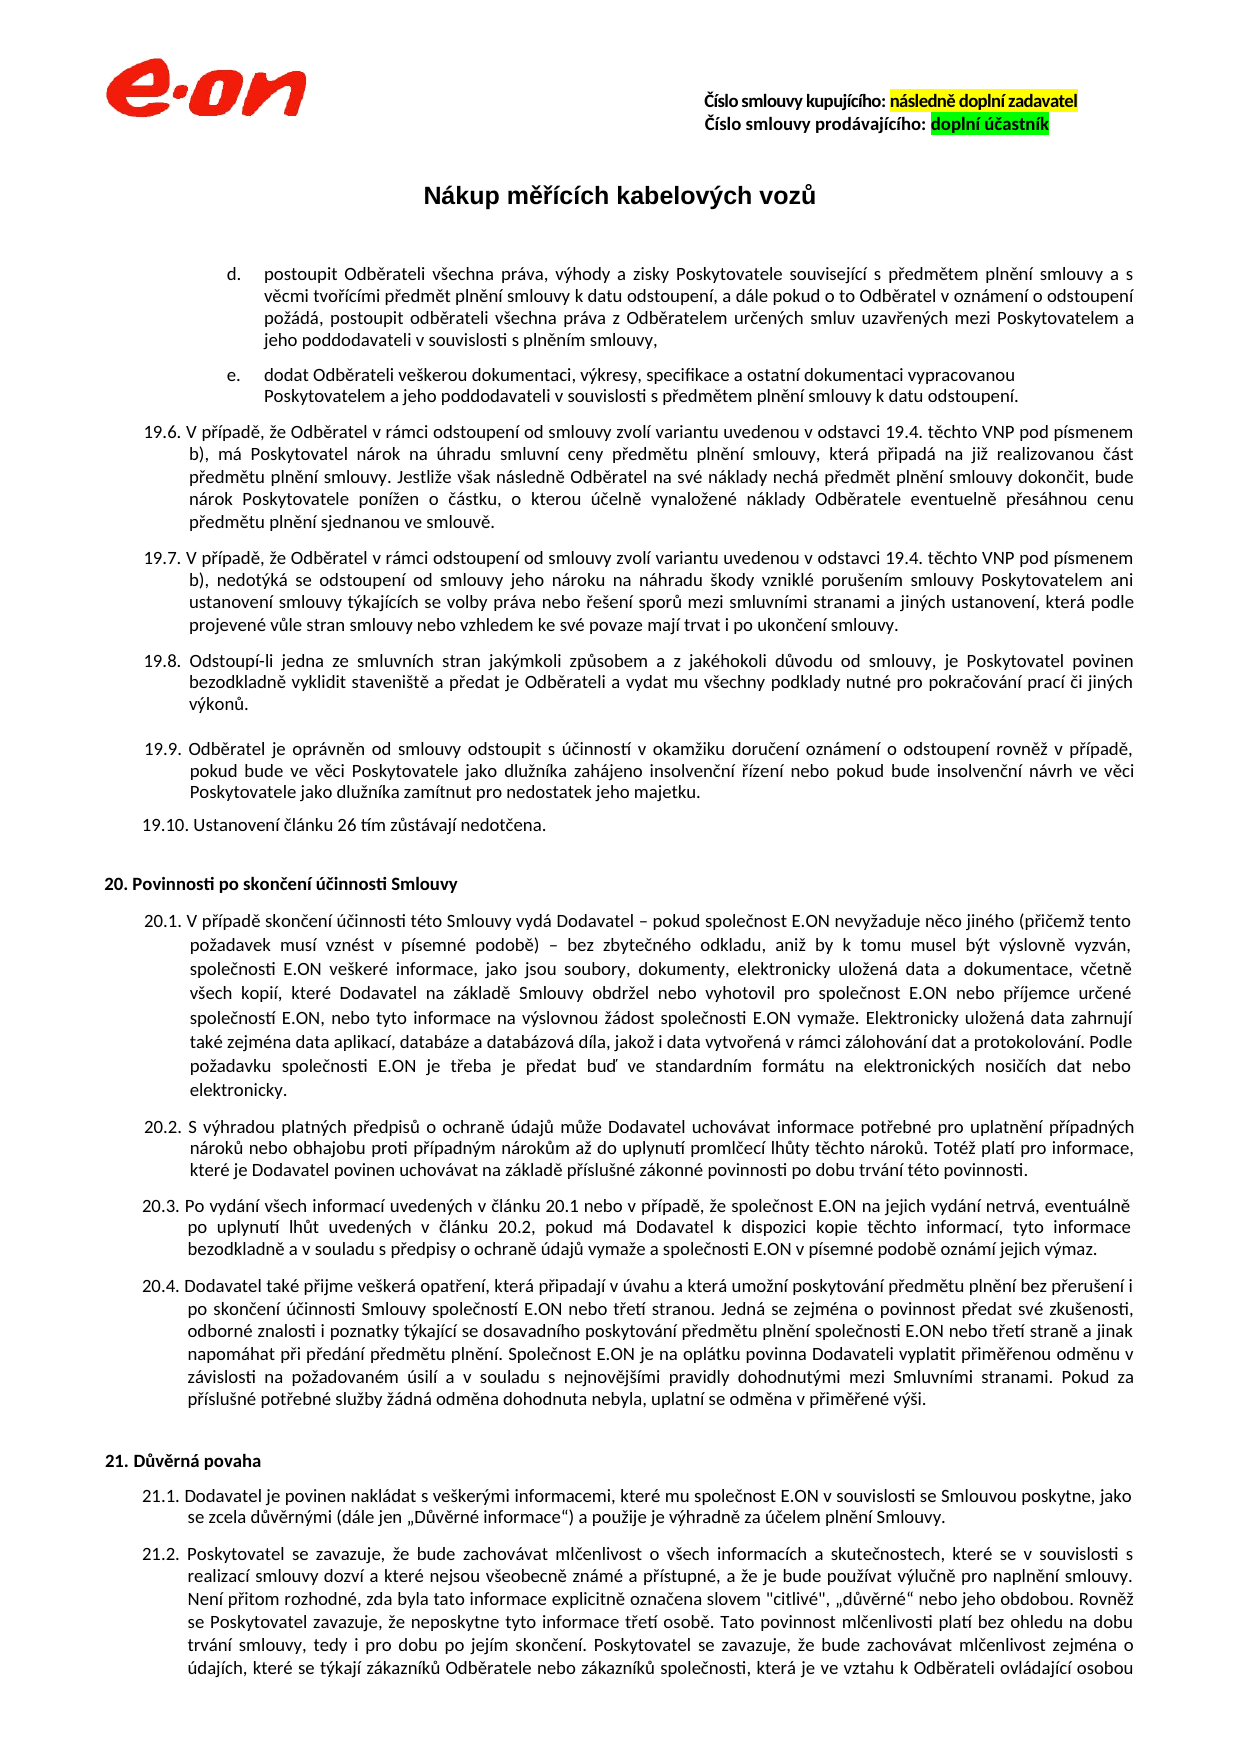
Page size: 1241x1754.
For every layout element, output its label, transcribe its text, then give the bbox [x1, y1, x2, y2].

text 19.8. Odstoupí-li jedna ze smluvních stran jakýmkoli způsobem a z jakéhokoli důvodu od smlouvy, je Poskytovatel povinen bezodkladně vyklidit staveniště a předat je Odběrateli a vydat mu všechny podklady nutné pro pokračování prací či jiných výkonů. [143, 650, 1135, 715]
text 19.7. V případě, že Odběratel v rámci odstoupení od smlouvy zvolí variantu uvedenou v odstavci 19.4. těchto VNP pod písmenem b), nedotýká se odstoupení od smlouvy jeho nároku na náhradu škody vzniklé porušením smlouvy Poskytovatelem ani ustanovení smlouvy týkajících se volby práva nebo řešení sporů mezi smluvními stranami a jiných ustanovení, která podle projevené vůle stran smlouvy nebo vzhledem ke své povaze mají trvat i po ukončení smlouvy. [143, 547, 1135, 636]
text 21.1. Dodavatel je povinen nakládat s veškerými informacemi, které mu společnost E.ON v souvislosti se Smlouvou poskytne, jako se zcela důvěrnými (dále jen „Důvěrné informace“) a použije je výhradně za účelem plnění Smlouvy. [142, 1486, 1133, 1528]
text 20. Povinnosti po skončení účinnosti Smlouvy [104, 872, 1135, 895]
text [142, 1542, 1135, 1679]
text 20.4. Dodavatel také přijme veškerá opatření, která připadají v úvahu a která umožní poskytování předmětu plnění bez přerušení i po skončení účinnosti Smlouvy společností E.ON nebo třetí stranou. Jedná se zejména o povinnost předat své zkušenosti, odborné znalosti i poznatky týkající se dosavadního poskytování předmětu plnění společnosti E.ON nebo třetí straně a jinak napomáhat při předání předmětu plnění. Společnost E.ON je na oplátku povinna Dodavateli vyplatit přiměřenou odměnu v závislosti na požadovaném úsilí a v souladu s nejnovějšími pravidly dohodnutými mezi Smluvními stranami. Pokud za příslušné potřebné služby žádná odměna dohodnuta nebyla, uplatní se odměna v přiměřené výši. [142, 1274, 1135, 1411]
text 20.3. Po vydání všech informací uvedených v článku 20.1 nebo v případě, že společnost E.ON na jejich vydání netrvá, eventuálně po uplynutí lhůt uvedených v článku 20.2, pokud má Dodavatel k dispozici kopie těchto informací, tyto informace bezodkladně a v souladu s předpisy o ochraně údajů vymaže a společnosti E.ON v písemné podobě oznámí jejich výmaz. [142, 1195, 1133, 1260]
list postoupit Odběrateli všechna práva, výhody a zisky Poskytovatele související s předmětem plnění smlouvy a s věcmi tvořícími předmět plnění smlouvy k datu odstoupení, a dále pokud o to Odběratel v oznámení o odstoupení požádá, postoupit odběrateli všechna práva z Odběratelem určených smluv uzavřených mezi Poskytovatelem a jeho poddodavateli v souvislosti s plněním smlouvy, [227, 262, 1135, 351]
list dodat Odběrateli veškerou dokumentaci, výkresy, specifikace a ostatní dokumentaci vypracovanou Poskytovatelem a jeho poddodavateli v souvislosti s předmětem plnění smlouvy k datu odstoupení. [227, 365, 1135, 407]
list Důvěrná povaha [105, 1449, 1135, 1472]
text 20.1. V případě skončení účinnosti této Smlouvy vydá Dodavatel – pokud společnost E.ON nevyžaduje něco jiného (přičemž tento požadavek musí vznést v písemné podobě) – bez zbytečného odkladu, aniž by k tomu musel být výslovně vyzván, společnosti E.ON veškeré informace, jako jsou soubory, dokumenty, elektronicky uložená data a dokumentace, včetně všech kopií, které Dodavatel na základě Smlouvy obdržel nebo vyhotovil pro společnost E.ON nebo příjemce určené společností E.ON, nebo tyto informace na výslovnou žádost společnosti E.ON vymaže. Elektronicky uložená data zahrnují také zejména data aplikací, databáze a databázová díla, jakož i data vytvořená v rámci zálohování dat a protokolování. Podle požadavku společnosti E.ON je třeba je předat buď ve standardním formátu na elektronických nosičích dat nebo elektronicky. [144, 909, 1133, 1102]
text 19.10. Ustanovení článku 26 tím zůstávají nedotčena. [142, 813, 1135, 836]
text 19.9. Odběratel je oprávněn od smlouvy odstoupit s účinností v okamžiku doručení oznámení o odstoupení rovněž v případě, pokud bude ve věci Poskytovatele jako dlužníka zahájeno insolvenční řízení nebo pokud bude insolvenční návrh ve věci Poskytovatele jako dlužníka zamítnut pro nedostatek jeho majetku. [144, 738, 1135, 803]
text 19.6. V případě, že Odběratel v rámci odstoupení od smlouvy zvolí variantu uvedenou v odstavci 19.4. těchto VNP pod písmenem b), má Poskytovatel nárok na úhradu smluvní ceny předmětu plnění smlouvy, která připadá na již realizovanou část předmětu plnění smlouvy. Jestliže však následně Odběratel na své náklady nechá předmět plnění smlouvy dokončit, bude nárok Poskytovatele ponížen o částku, o kterou účelně vynaložené náklady Odběratele eventuelně přesáhnou cenu předmětu plnění sjednanou ve smlouvě. [143, 420, 1135, 533]
picture [104, 56, 308, 119]
text 20.2. S výhradou platných předpisů o ochraně údajů může Dodavatel uchovávat informace potřebné pro uplatnění případných nároků nebo obhajobu proti případným nárokům až do uplynutí promlčecí lhůty těchto nároků. Totéž platí pro informace, které je Dodavatel povinen uchovávat na základě příslušné zákonné povinnosti po dobu trvání této povinnosti. [144, 1116, 1135, 1181]
